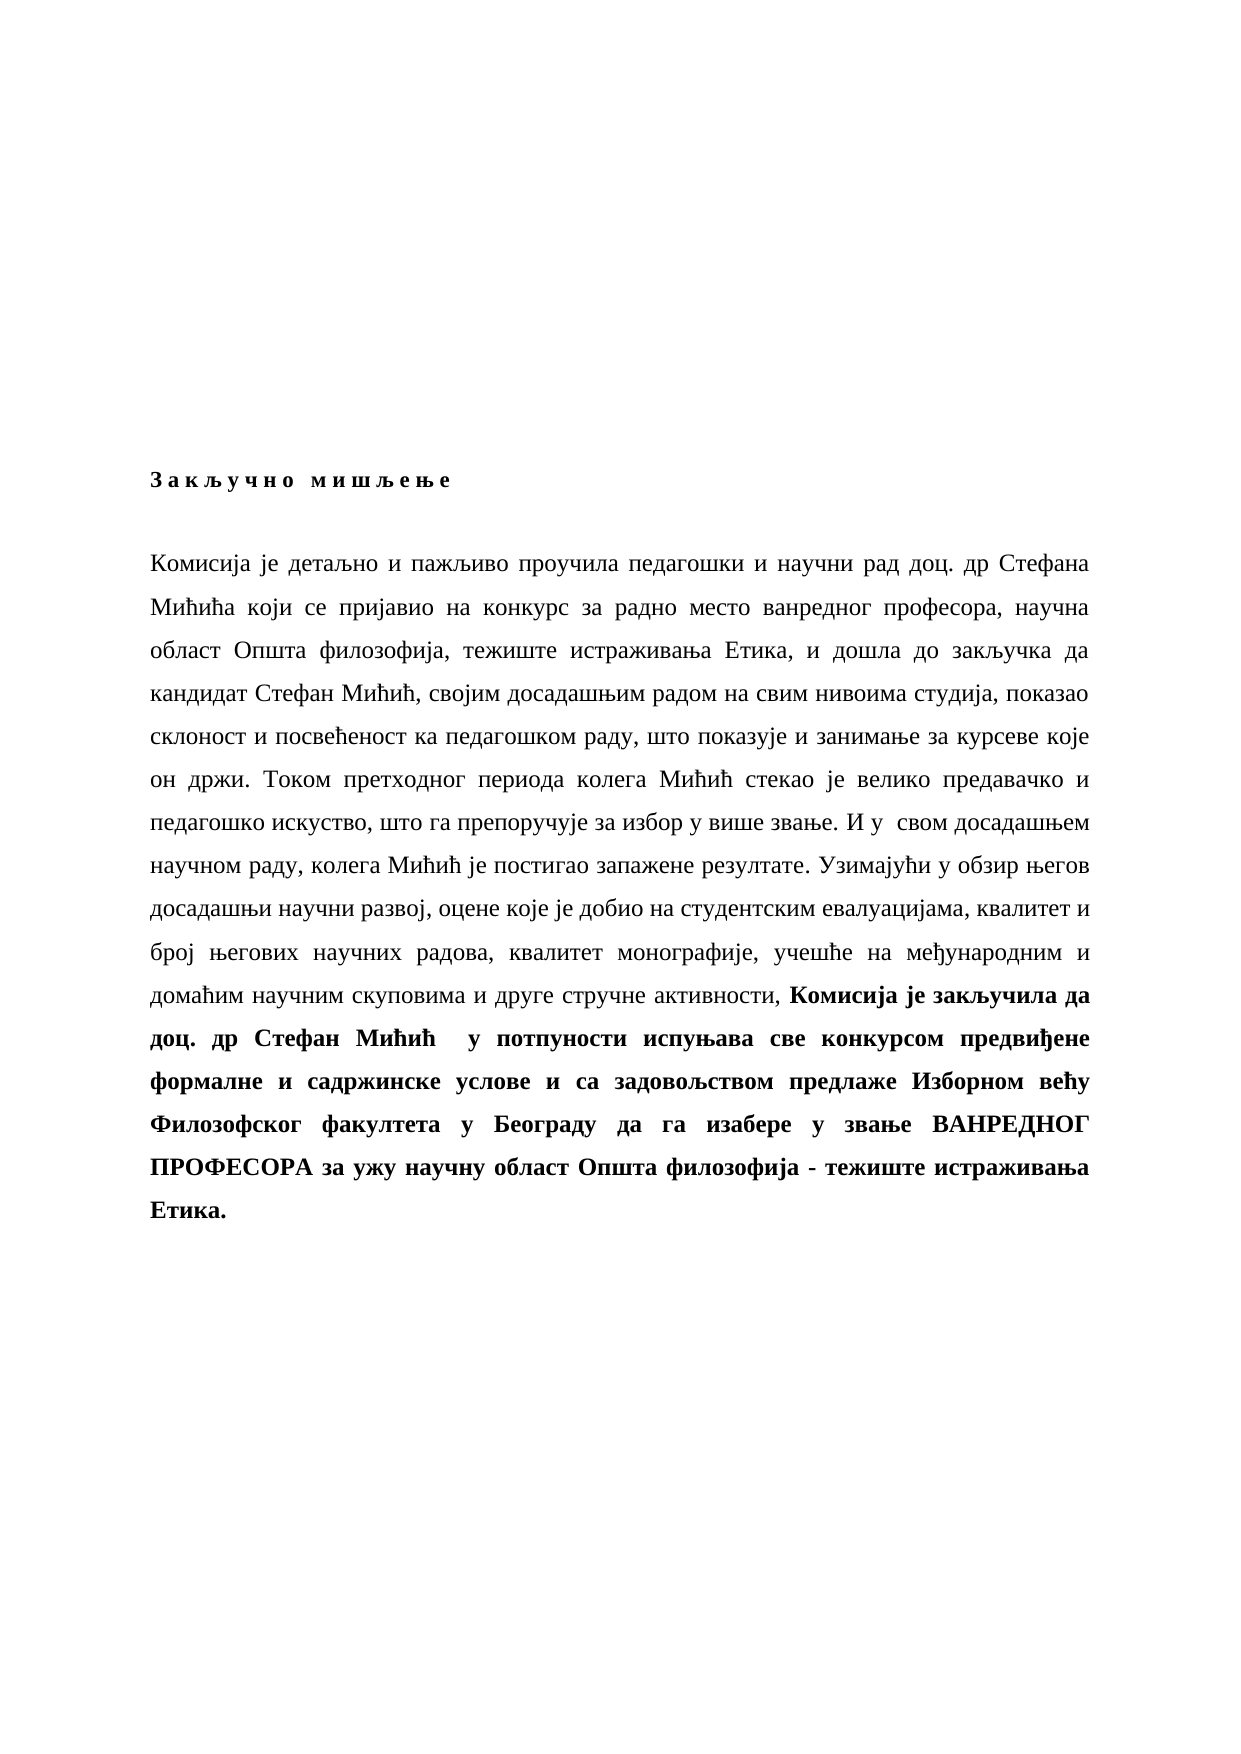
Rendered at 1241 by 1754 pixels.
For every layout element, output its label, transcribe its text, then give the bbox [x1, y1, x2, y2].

text Комисија је детаљно и пажљиво проучила педагошки и научни рад доц. др Стефана Мићића који се пријавио на конкурс за радно место ванредног професора, научна област Општа филозофија, тежиште истраживања Етика, и дошла до закључка да кандидат Стефан Мићић, својим досадашњим радом на свим нивоима студија, показао склоност и посвећеност ка педагошком раду, што показује и занимање за курсеве које он држи. Током претходног периода колега Мићић стекао је велико предавачко и педагошко искуство, што га препоручује за избор у више звање. И у свом досадашњем научном раду, колега Мићић је постигао запажене резултате. Узимајући у обзир његов досадашњи научни развој, оцене које је добио на студентским евалуацијама, квалитет и број његових научних радова, квалитет монографије, учешће на међународним и домаћим научним скуповима и друге стручне активности, Комисија је закључила да доц. др Стефан Мићић у потпуности испуњава све конкурсом предвиђене формалне и садржинске услове и са задовољством предлаже Изборном већу Филозофског факултета у Београду да га изабере у звање ВАНРЕДНОГ ПРОФЕСОРА за ужу научну област Општа филозофија - тежиште истраживања Етика. [150, 548, 1090, 1224]
text З а к љ у ч н о м и ш љ е њ е [150, 466, 1090, 492]
